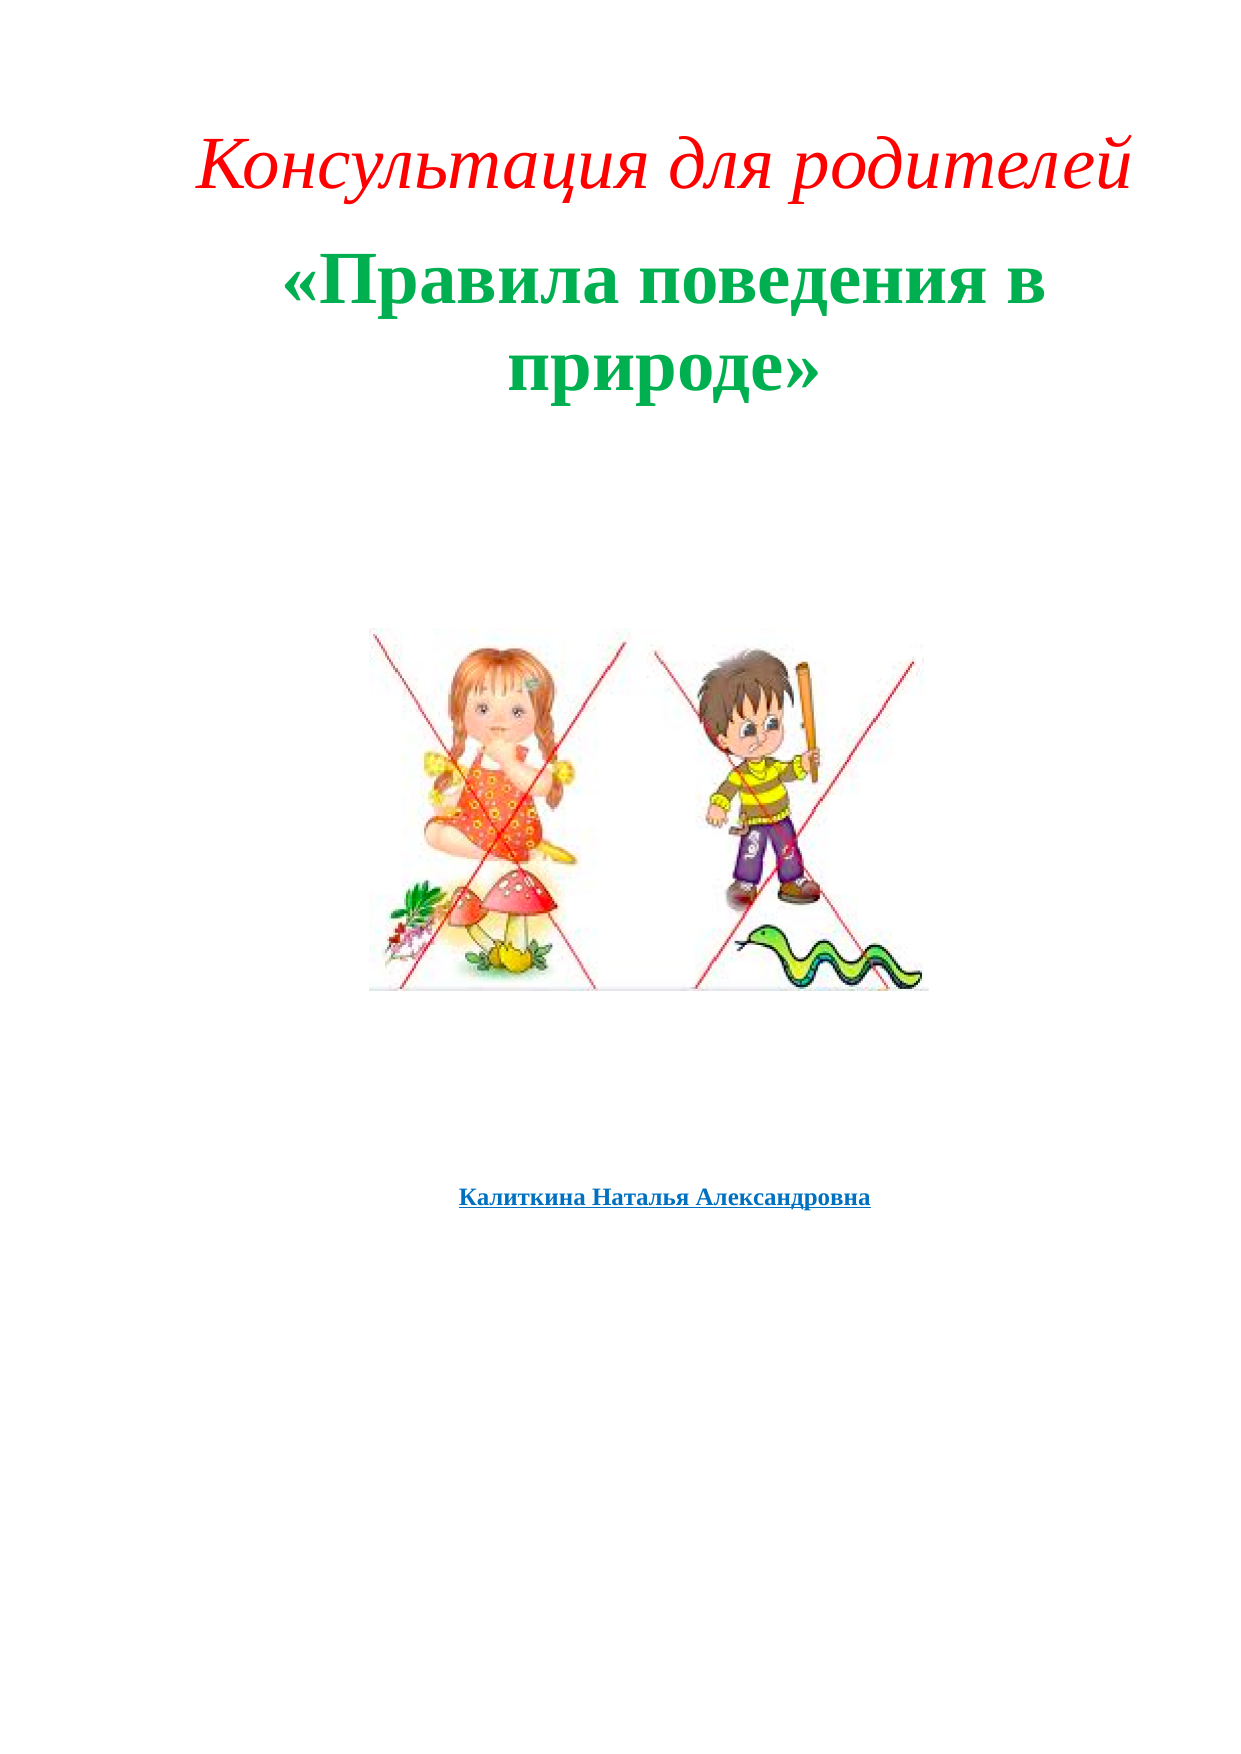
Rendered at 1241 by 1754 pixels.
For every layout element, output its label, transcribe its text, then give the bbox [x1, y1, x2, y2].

picture [367, 626, 929, 991]
text «Правила поведения в природе» [177, 233, 1152, 406]
text Калиткина Наталья Александровна [177, 1182, 1152, 1211]
text Консультация для родителей [177, 118, 1152, 204]
